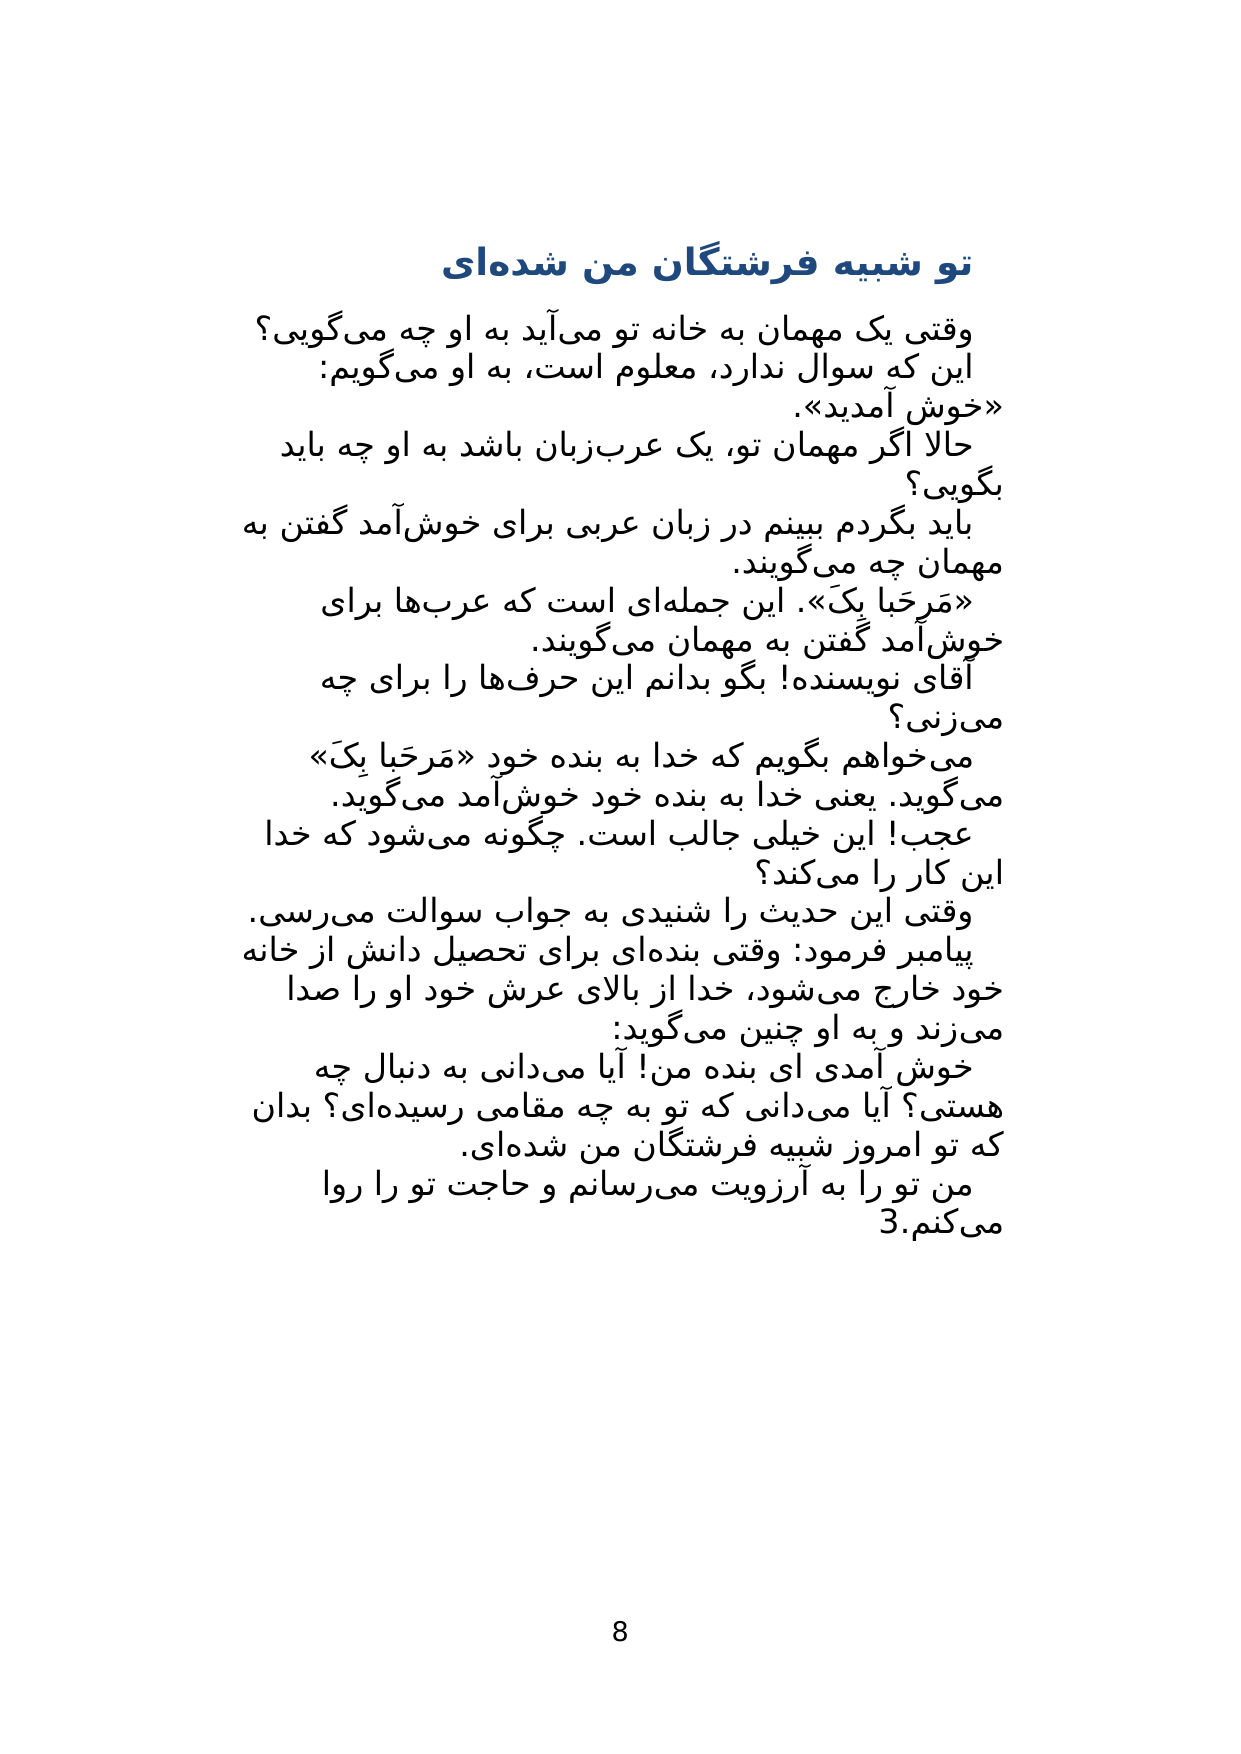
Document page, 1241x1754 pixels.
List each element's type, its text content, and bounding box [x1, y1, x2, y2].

subtitle تو شبیه فرشتگان من شده‌ای [236, 241, 1004, 284]
text خوش آمدی ای بنده من! آیا می‌دانی به دنبال چه هستی؟ آیا می‌دانی که تو به چه مقامی رسیده‌ای؟ بدان که تو امروز شبیه فرشتگان من شده‌ای. [236, 1047, 1004, 1164]
text عجب! این خیلی جالب است. چگونه می‌شود که خدا این کار را می‌کند؟ [236, 814, 1004, 892]
text آقای نویسنده! بگو بدانم این حرف‌ها را برای چه می‌زنی؟ [236, 659, 1004, 737]
text وقتی یک مهمان به خانه تو می‌آید به او چه می‌گویی؟ [236, 309, 1004, 348]
text وقتی این حدیث را شنیدی به جواب سوالت می‌رسی. [236, 892, 1004, 931]
text من تو را به آرزویت می‌رسانم و حاجت تو را روا می‌کنم.3 [236, 1164, 1004, 1242]
text باید بگردم ببینم در زبان عربی برای خوش‌آمد گفتن به مهمان چه می‌گویند. [236, 503, 1004, 581]
text «مَرحَبا بِکَ». این جمله‌ای است که عرب‌ها برای خوش‌آمد گفتن به مهمان می‌گویند. [236, 581, 1004, 659]
text حالا اگر مهمان تو، یک عرب‌زبان باشد به او چه باید بگویی؟ [236, 426, 1004, 503]
text می‌خواهم بگویم که خدا به بنده خود «مَرحَبا بِکَ» می‌گوید. یعنی خدا به بنده خود خوش‌آمد می‌گوید. [236, 737, 1004, 814]
text این که سوال ندارد، معلوم است، به او می‌گویم: «خوش آمدید». [236, 348, 1004, 426]
text پیامبر فرمود: وقتی بنده‌ای برای تحصیل دانش از خانه خود خارج می‌شود، خدا از بالای عرش خود او را صدا می‌زند و به او چنین می‌گوید: [236, 931, 1004, 1047]
